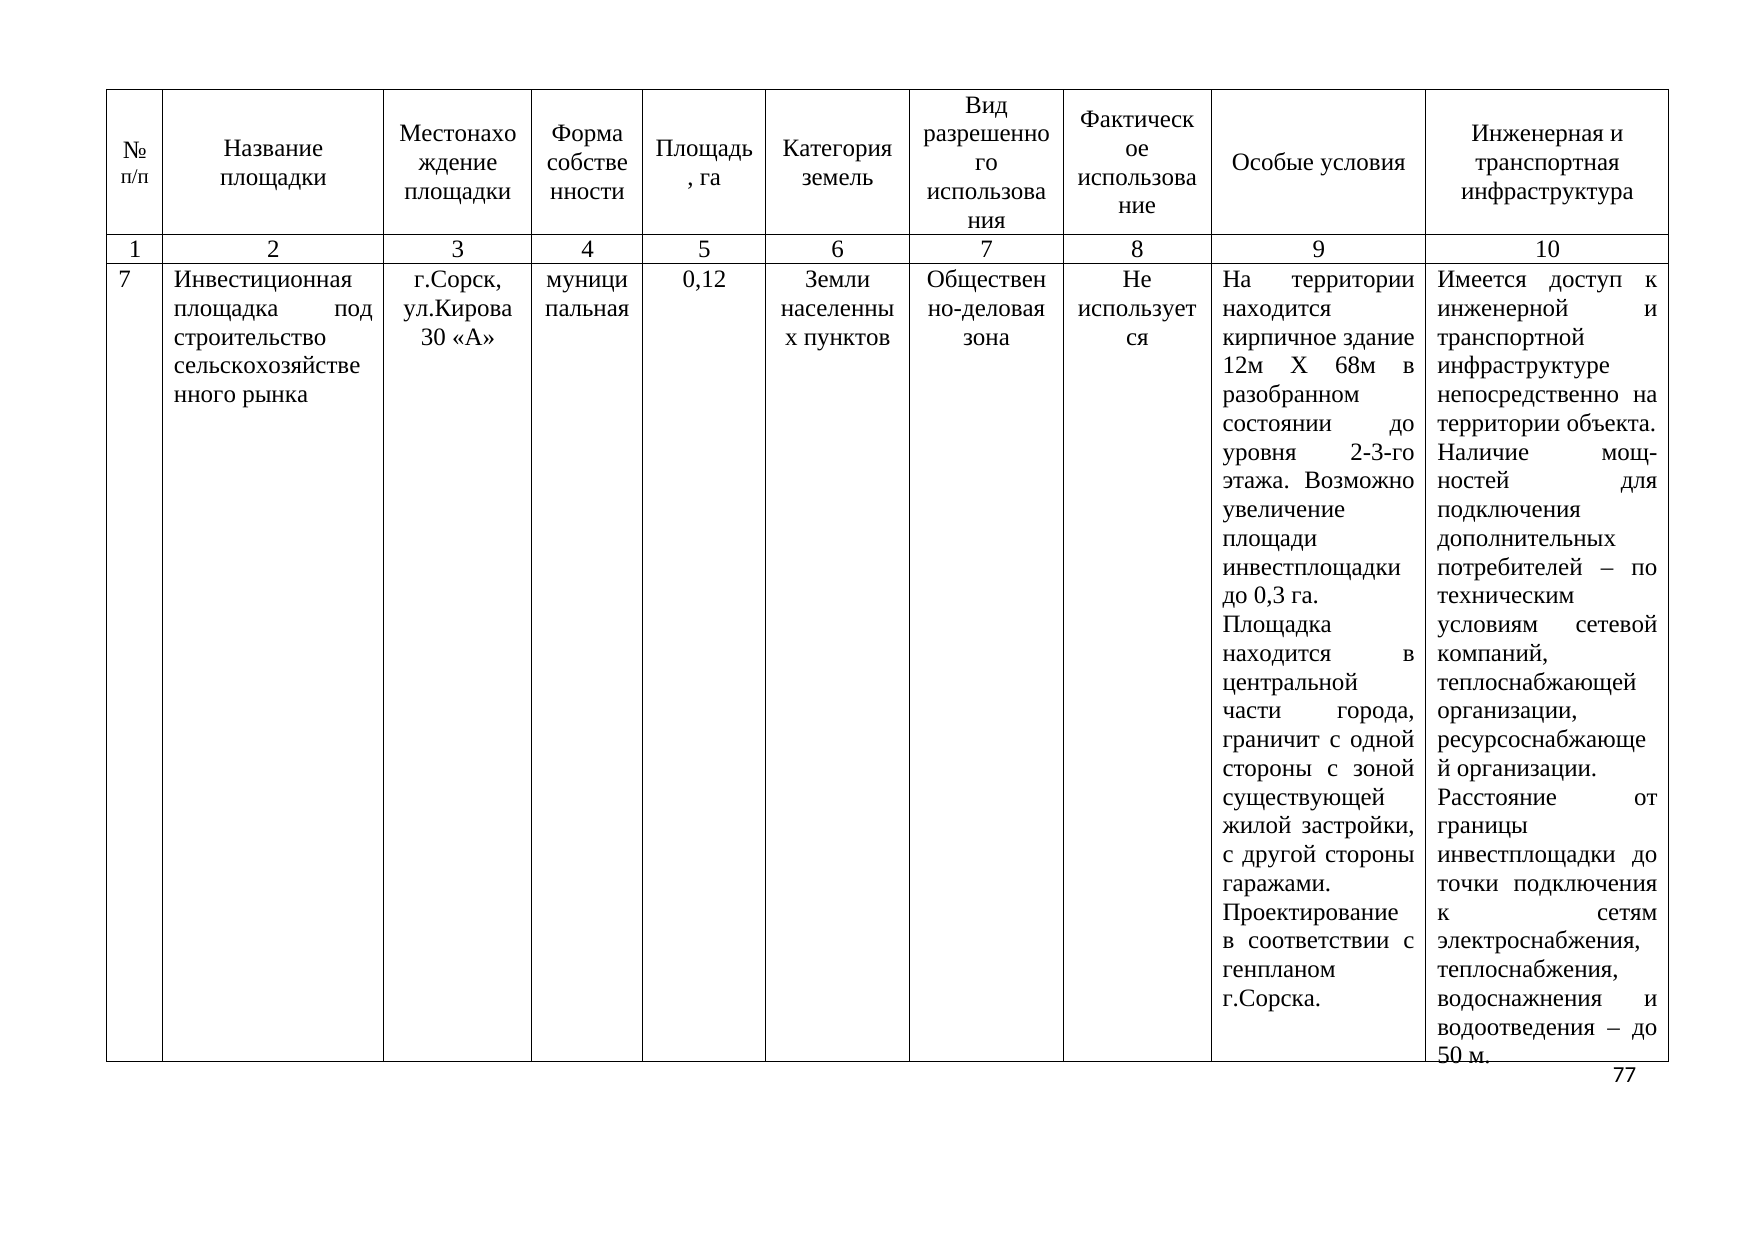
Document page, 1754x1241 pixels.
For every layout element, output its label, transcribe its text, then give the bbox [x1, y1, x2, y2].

table_cell Земли населенных пунктов [766, 264, 909, 1061]
table_header Фактическое использование [1064, 90, 1211, 233]
table_header Инженерная и транспортная инфраструктура [1426, 90, 1668, 233]
table_cell 1 [107, 235, 162, 263]
table_header Форма собственности [532, 90, 642, 233]
table_header № п/п [107, 90, 162, 233]
table_cell Инвестиционная площадка под строительство сельскохозяйственного рынка [163, 264, 383, 1061]
table_cell 4 [532, 235, 642, 263]
table_cell 7 [107, 264, 162, 1061]
table_header Площадь, га [643, 90, 765, 233]
table_header Категория земель [766, 90, 909, 233]
table_cell г.Сорск, ул.Кирова 30 «А» [384, 264, 531, 1061]
table_cell 7 [910, 235, 1063, 263]
table_header Вид разрешенного использования [910, 90, 1063, 233]
table_cell 5 [643, 235, 765, 263]
table_cell На территории находится кирпичное здание 12м Х 68м в разобранном состоянии до уровня 2-3-го этажа. Возможно увеличение площади инвестплощадки до . Площадка находится в центральной части города, граничит с одной стороны с зоной существующей жилой застройки, с другой стороны гаражами. Проектирование в соответствии с генпланом г.Сорска. [1212, 264, 1425, 1061]
table_cell 2 [163, 235, 383, 263]
table_cell Не используется [1064, 264, 1211, 1061]
table_cell 6 [766, 235, 909, 263]
table_cell муниципальная [532, 264, 642, 1061]
table_cell 0,12 [643, 264, 765, 1061]
table_cell 3 [384, 235, 531, 263]
table_cell Общественно-деловая зона [910, 264, 1063, 1061]
table_header Особые условия [1212, 90, 1425, 233]
table_header Название площадки [163, 90, 383, 233]
table_cell Имеется доступ к инженерной и транспортной инфраструктуре непосредственно на территории объекта. Наличие мощ-ностей для подключения дополнительных потребителей – по техническим условиям сетевой компаний, теплоснабжающей организации, ресурсоснабжающей организации. Расстояние от границы инвестплощадки до точки подключения к сетям электроснабжения, теплоснабжения, водоснажнения и водоотведения – до . [1426, 264, 1668, 1061]
table_header Местонахождение площадки [384, 90, 531, 233]
table_cell 8 [1064, 235, 1211, 263]
table_cell 9 [1212, 235, 1425, 263]
table_cell 10 [1426, 235, 1668, 263]
